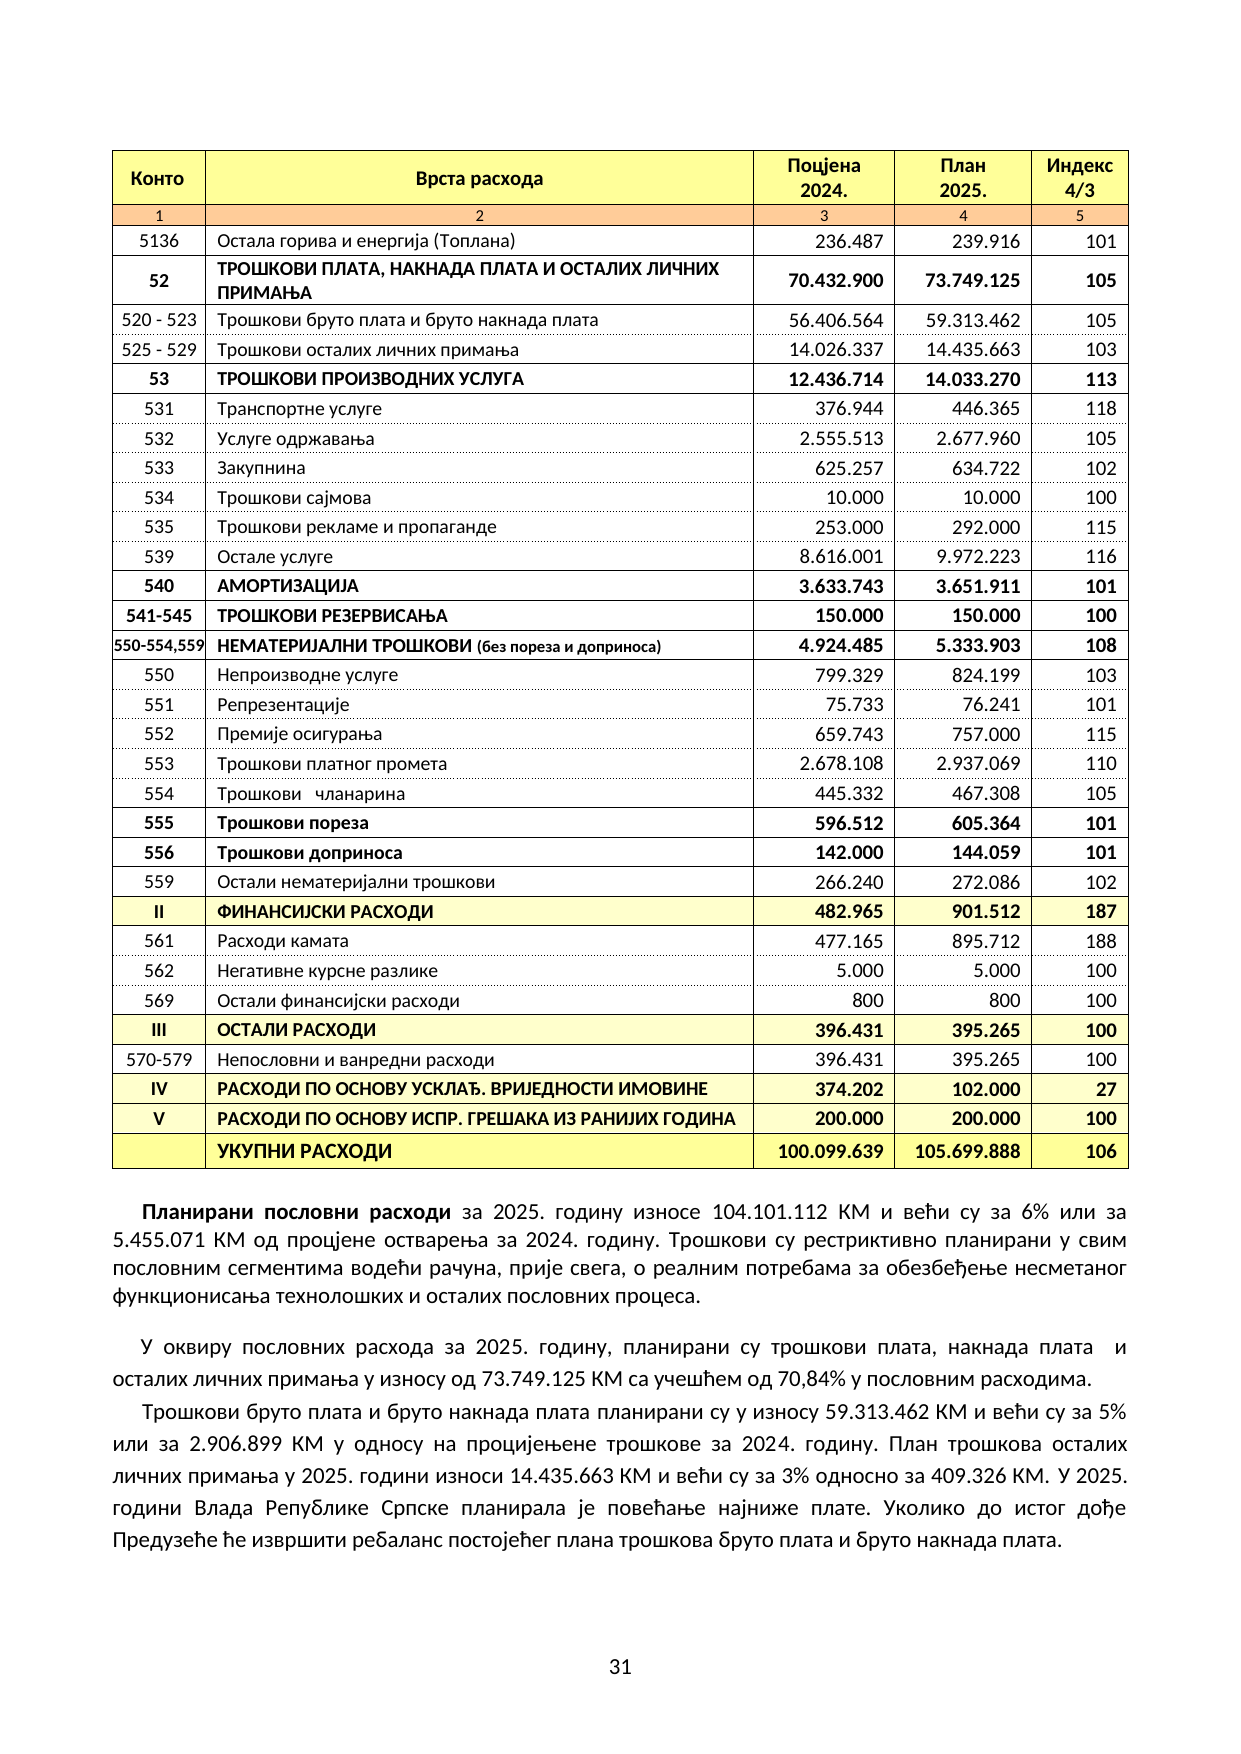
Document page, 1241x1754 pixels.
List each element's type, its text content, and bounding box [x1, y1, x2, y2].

table_cell 552 [113, 718, 205, 748]
table_cell 76.241 [895, 689, 1031, 718]
table_cell 532 [113, 423, 205, 452]
table_cell Непословни и ванредни расходи [206, 1045, 753, 1073]
table_cell 395.265 [895, 1015, 1031, 1044]
table_cell 14.026.337 [754, 334, 894, 363]
table_cell 115 [1032, 511, 1128, 541]
table_cell 467.308 [895, 778, 1031, 807]
table_cell 100 [1032, 985, 1128, 1014]
table_cell 482.965 [754, 897, 894, 925]
table_cell 105.699.888 [895, 1134, 1031, 1168]
table_cell 14.435.663 [895, 334, 1031, 363]
table_cell 569 [113, 985, 205, 1014]
table_cell 106 [1032, 1134, 1128, 1168]
table_cell 659.743 [754, 718, 894, 748]
table_cell 105 [1032, 778, 1128, 807]
table_cell 105 [1032, 305, 1128, 334]
table_cell 52 [113, 256, 205, 304]
table_cell 533 [113, 452, 205, 482]
table_cell 118 [1032, 394, 1128, 422]
table_cell 102 [1032, 867, 1128, 896]
table_cell Транспортне услуге [206, 394, 753, 422]
table_cell 8.616.001 [754, 541, 894, 570]
table_cell 102 [1032, 452, 1128, 482]
table_cell 200.000 [754, 1104, 894, 1132]
table_cell 115 [1032, 718, 1128, 748]
table_cell II [113, 897, 205, 925]
table_cell Трошкови осталих личних примања [206, 334, 753, 363]
table_cell 605.364 [895, 808, 1031, 837]
table_cell 556 [113, 838, 205, 866]
table_cell 520 - 523 [113, 305, 205, 334]
table_cell Закупнина [206, 452, 753, 482]
table_cell 2.677.960 [895, 423, 1031, 452]
table_cell 525 - 529 [113, 334, 205, 363]
table_cell 113 [1032, 364, 1128, 393]
table_cell 396.431 [754, 1015, 894, 1044]
table_cell 272.086 [895, 867, 1031, 896]
table_cell 757.000 [895, 718, 1031, 748]
table_cell 100 [1032, 1045, 1128, 1073]
table_cell 4.924.485 [754, 631, 894, 659]
table_cell III [113, 1015, 205, 1044]
table_cell 188 [1032, 926, 1128, 955]
table_cell 539 [113, 541, 205, 570]
table_cell ОСТАЛИ РАСХОДИ [206, 1015, 753, 1044]
table_cell Расходи камата [206, 926, 753, 955]
table_header План 2025. [895, 151, 1031, 204]
table_cell 150.000 [754, 601, 894, 629]
table_cell 200.000 [895, 1104, 1031, 1132]
table_cell АМОРТИЗАЦИЈА [206, 571, 753, 600]
table_cell 800 [754, 985, 894, 1014]
table_cell 2 [206, 205, 753, 225]
table_cell Остала горива и енергија (Топлана) [206, 226, 753, 255]
table_cell 374.202 [754, 1074, 894, 1103]
table_cell 266.240 [754, 867, 894, 896]
table_cell Трошкови бруто плата и бруто накнада плата [206, 305, 753, 334]
table_header Поцјена 2024. [754, 151, 894, 204]
table_cell 101 [1032, 838, 1128, 866]
table_cell Трошкови рекламе и пропаганде [206, 511, 753, 541]
table_cell 59.313.462 [895, 305, 1031, 334]
table_cell 3.633.743 [754, 571, 894, 600]
table_cell 14.033.270 [895, 364, 1031, 393]
table_cell 102.000 [895, 1074, 1031, 1103]
table_cell 541-545 [113, 601, 205, 629]
table_cell 800 [895, 985, 1031, 1014]
table_cell 1 [113, 205, 205, 225]
table_cell 3 [754, 205, 894, 225]
table_cell 634.722 [895, 452, 1031, 482]
table_cell 5136 [113, 226, 205, 255]
table_cell ТРОШКОВИ ПЛАТА, НАКНАДА ПЛАТА И ОСТАЛИХ ЛИЧНИХ ПРИМАЊА [206, 256, 753, 304]
table_cell 551 [113, 689, 205, 718]
table_cell 570-579 [113, 1045, 205, 1073]
table_cell 562 [113, 955, 205, 984]
table_cell 596.512 [754, 808, 894, 837]
table_cell 5.333.903 [895, 631, 1031, 659]
table_cell РАСХОДИ ПО ОСНОВУ УСКЛАЂ. ВРИЈЕДНОСТИ ИМОВИНЕ [206, 1074, 753, 1103]
table_cell 2.555.513 [754, 423, 894, 452]
table_cell 103 [1032, 660, 1128, 689]
table_cell НЕМАТЕРИЈАЛНИ ТРОШКОВИ (без пореза и доприноса) [206, 631, 753, 659]
table_cell 144.059 [895, 838, 1031, 866]
table_cell Остали финансијски расходи [206, 985, 753, 1014]
table_cell 5 [1032, 205, 1128, 225]
table_cell Репрезентације [206, 689, 753, 718]
table_cell 625.257 [754, 452, 894, 482]
table_cell 553 [113, 748, 205, 777]
table_cell 445.332 [754, 778, 894, 807]
table_cell 559 [113, 867, 205, 896]
text Планирани пословни расходи за 2025. годину износе 104.101.112 КМ и већи су за 6% или за 5.455.071 КМ од процјене остварења за 2024. годину. Трошкови су рестриктивно планирани у свим пословним сегментима водећи рачуна, прије свега, о реалним потребама за обезбеђење несметаног функционисања технолошких и осталих пословних процеса. [112, 1197, 1128, 1309]
table_cell Трошкови доприноса [206, 838, 753, 866]
table_cell 555 [113, 808, 205, 837]
table_header Индекс 4/3 [1032, 151, 1128, 204]
table_cell IV [113, 1074, 205, 1103]
table_cell 554 [113, 778, 205, 807]
table_cell 253.000 [754, 511, 894, 541]
text Трошкови бруто плата и бруто накнада плата планирани су у износу 59.313.462 КМ и већи су за 5% или за 2.906.899 КМ у односу на процијењене трошкове за 2024. годину. План трошкова осталих личних примања у 2025. години износи 14.435.663 КМ и већи су за 3% односно за 409.326 КМ. У 2025. години Влада Републике Српске планирала је повећање најниже плате. Уколико до истог дође Предузеће ће извршити ребаланс постојећег плана трошкова бруто плата и бруто накнада плата. [112, 1397, 1128, 1553]
table_cell 56.406.564 [754, 305, 894, 334]
table_cell 27 [1032, 1074, 1128, 1103]
table_cell УКУПНИ РАСХОДИ [206, 1134, 753, 1168]
table_cell 2.937.069 [895, 748, 1031, 777]
table_cell 187 [1032, 897, 1128, 925]
table_cell 110 [1032, 748, 1128, 777]
table_cell 75.733 [754, 689, 894, 718]
table_cell 101 [1032, 689, 1128, 718]
table_cell 236.487 [754, 226, 894, 255]
table_cell 101 [1032, 571, 1128, 600]
table_cell 4 [895, 205, 1031, 225]
table_header Врста расхода [206, 151, 753, 204]
table_cell 100 [1032, 1015, 1128, 1044]
table_cell 799.329 [754, 660, 894, 689]
table_cell 116 [1032, 541, 1128, 570]
table_cell 103 [1032, 334, 1128, 363]
table_cell 531 [113, 394, 205, 422]
table_cell 477.165 [754, 926, 894, 955]
table_cell 535 [113, 511, 205, 541]
table_cell 534 [113, 482, 205, 511]
table_cell Трошкови чланарина [206, 778, 753, 807]
table_cell Остали нематеријални трошкови [206, 867, 753, 896]
table_cell Непроизводне услуге [206, 660, 753, 689]
table_cell 100.099.639 [754, 1134, 894, 1168]
table_cell 100 [1032, 482, 1128, 511]
table_cell 100 [1032, 1104, 1128, 1132]
table_header Конто [113, 151, 205, 204]
table_cell 550 [113, 660, 205, 689]
text У оквиру пословних расхода за 2025. годину, планирани су трошкови плата, накнада плата и осталих личних примања у износу од 73.749.125 КМ са учешћем од 70,84% у пословним расходима. [112, 1332, 1128, 1393]
table_cell Трошкови пореза [206, 808, 753, 837]
table_cell Трошкови сајмова [206, 482, 753, 511]
table_cell Трошкови платног промета [206, 748, 753, 777]
table_cell 105 [1032, 256, 1128, 304]
table_cell ТРОШКОВИ ПРОИЗВОДНИХ УСЛУГА [206, 364, 753, 393]
table_cell 901.512 [895, 897, 1031, 925]
table_cell 150.000 [895, 601, 1031, 629]
table_cell РАСХОДИ ПО ОСНОВУ ИСПР. ГРЕШАКА ИЗ РАНИЈИХ ГОДИНА [206, 1104, 753, 1132]
table_cell 3.651.911 [895, 571, 1031, 600]
table_cell 108 [1032, 631, 1128, 659]
table_cell 9.972.223 [895, 541, 1031, 570]
table_cell 396.431 [754, 1045, 894, 1073]
table_cell Услуге одржавања [206, 423, 753, 452]
table_cell V [113, 1104, 205, 1132]
table_cell 105 [1032, 423, 1128, 452]
table_cell 2.678.108 [754, 748, 894, 777]
table_cell 100 [1032, 955, 1128, 984]
table_cell Остале услуге [206, 541, 753, 570]
table_cell 12.436.714 [754, 364, 894, 393]
table_cell 10.000 [895, 482, 1031, 511]
table_cell 10.000 [754, 482, 894, 511]
table_cell 142.000 [754, 838, 894, 866]
table_cell 550-554,559 [113, 631, 205, 659]
table_cell 100 [1032, 601, 1128, 629]
table_cell Негативне курсне разлике [206, 955, 753, 984]
table_cell 824.199 [895, 660, 1031, 689]
table_cell ФИНАНСИЈСКИ РАСХОДИ [206, 897, 753, 925]
table_cell 5.000 [754, 955, 894, 984]
table_cell 395.265 [895, 1045, 1031, 1073]
table_cell 239.916 [895, 226, 1031, 255]
table_cell 540 [113, 571, 205, 600]
table_cell 376.944 [754, 394, 894, 422]
table_cell Премије осигурања [206, 718, 753, 748]
table_cell 292.000 [895, 511, 1031, 541]
table_cell 895.712 [895, 926, 1031, 955]
table_cell 101 [1032, 226, 1128, 255]
table_cell [113, 1134, 205, 1168]
table_cell 561 [113, 926, 205, 955]
table_cell 70.432.900 [754, 256, 894, 304]
table_cell 5.000 [895, 955, 1031, 984]
table_cell 446.365 [895, 394, 1031, 422]
table_cell 101 [1032, 808, 1128, 837]
table_cell ТРОШКОВИ РЕЗЕРВИСАЊА [206, 601, 753, 629]
table_cell 73.749.125 [895, 256, 1031, 304]
table_cell 53 [113, 364, 205, 393]
